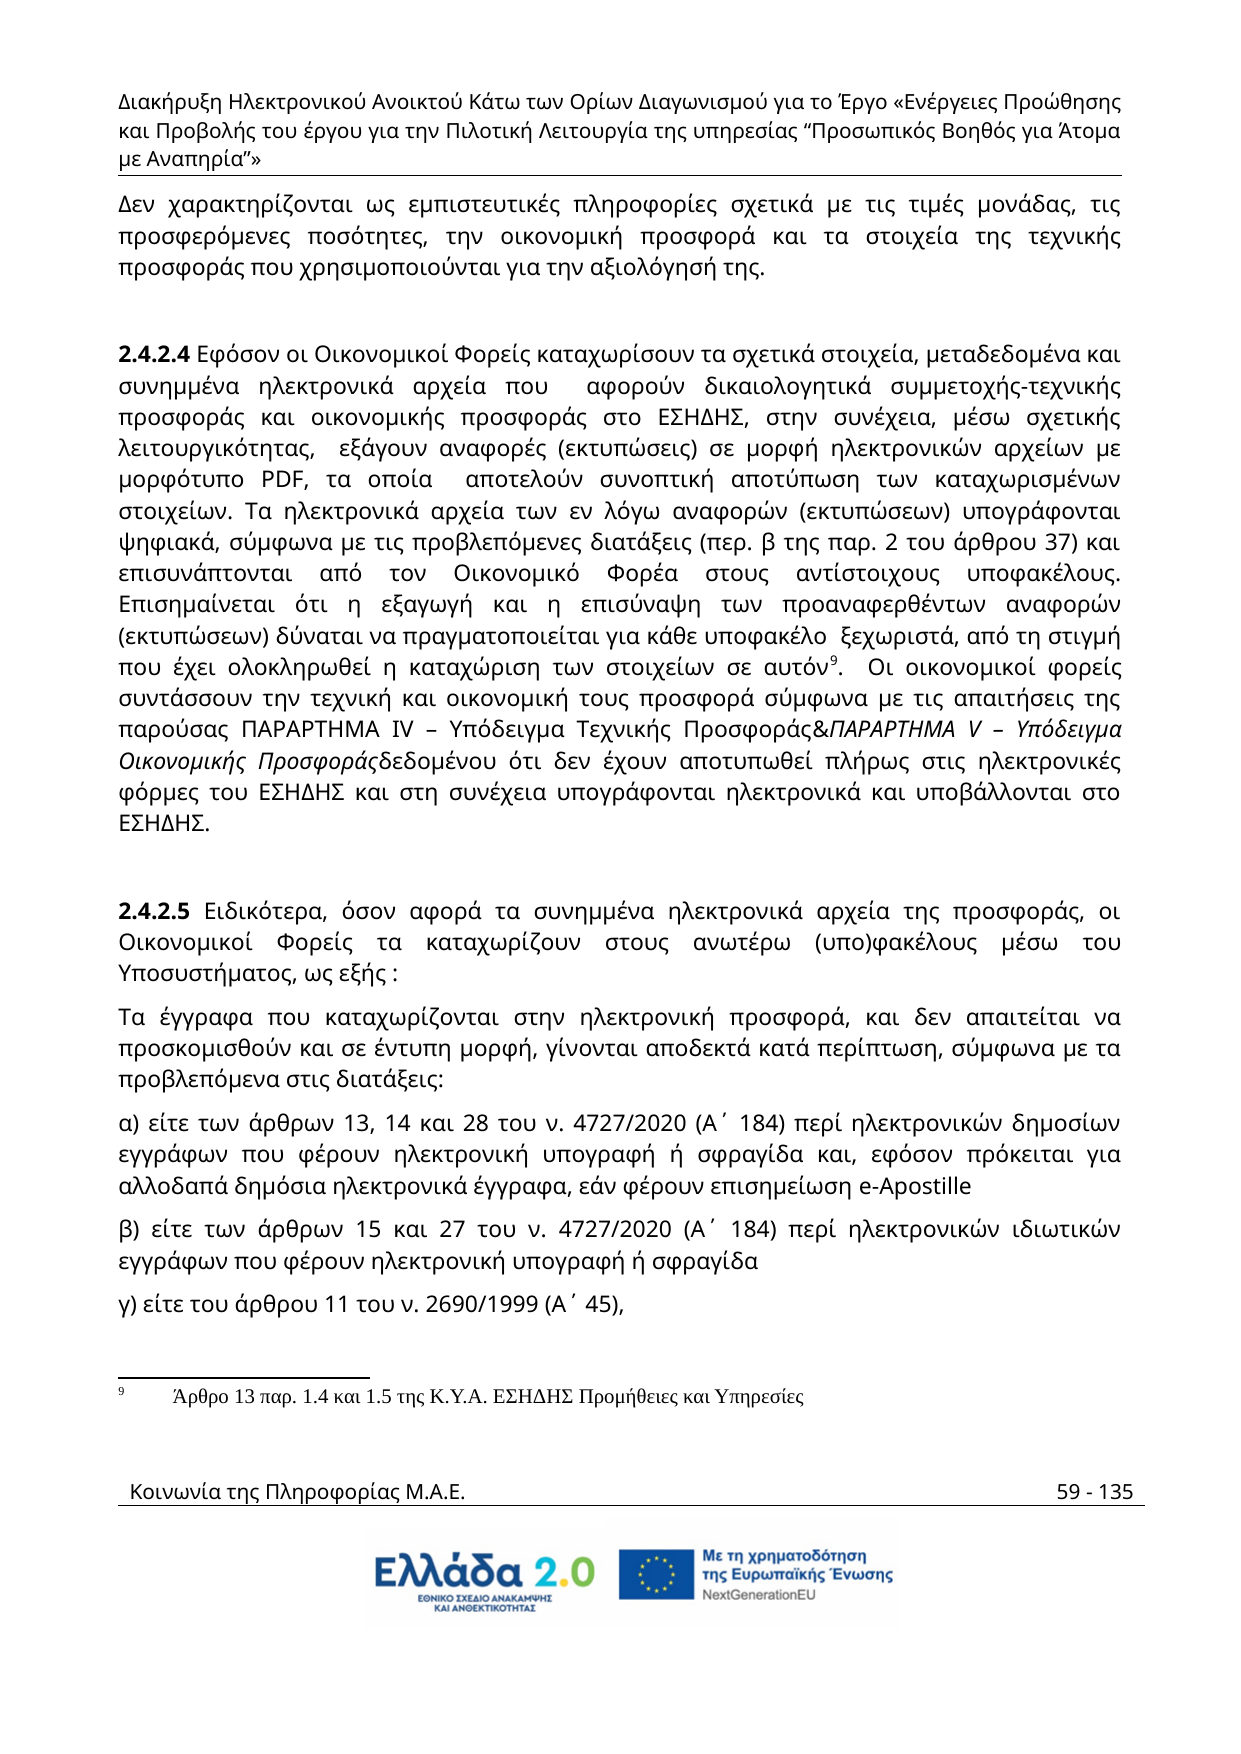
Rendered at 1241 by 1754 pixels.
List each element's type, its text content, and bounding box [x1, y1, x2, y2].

text γ) είτε του άρθρου 11 του ν. 2690/1999 (Α΄ 45), [118, 1288, 1122, 1320]
text Τα έγγραφα που καταχωρίζονται στην ηλεκτρονική προσφορά, και δεν απαιτείται να προσκομισθούν και σε έντυπη μορφή, γίνονται αποδεκτά κατά περίπτωση, σύμφωνα με τα προβλεπόμενα στις διατάξεις: [118, 1001, 1122, 1095]
text α) είτε των άρθρων 13, 14 και 28 του ν. 4727/2020 (Α΄ 184) περί ηλεκτρονικών δημοσίων εγγράφων που φέρουν ηλεκτρονική υπογραφή ή σφραγίδα και, εφόσον πρόκειται για αλλοδαπά δημόσια ηλεκτρονικά έγγραφα, εάν φέρουν επισημείωση e-Apostille [118, 1107, 1122, 1201]
text Δεν χαρακτηρίζονται ως εμπιστευτικές πληροφορίες σχετικά με τις τιμές μονάδας, τις προσφερόμενες ποσότητες, την οικονομική προσφορά και τα στοιχεία της τεχνικής προσφοράς που χρησιμοποιούνται για την αξιολόγησή της. [118, 188, 1122, 282]
text 2.4.2.5 Ειδικότερα, όσον αφορά τα συνημμένα ηλεκτρονικά αρχεία της προσφοράς, οι Οικονομικοί Φορείς τα καταχωρίζουν στους ανωτέρω (υπο)φακέλους μέσω του Υποσυστήματος, ως εξής : [118, 895, 1122, 988]
picture [363, 1518, 900, 1629]
text β) είτε των άρθρων 15 και 27 του ν. 4727/2020 (Α΄ 184) περί ηλεκτρονικών ιδιωτικών εγγράφων που φέρουν ηλεκτρονική υπογραφή ή σφραγίδα [118, 1213, 1122, 1276]
text 2.4.2.4 Εφόσον οι Οικονομικοί Φορείς καταχωρίσουν τα σχετικά στοιχεία, μεταδεδομένα και συνημμένα ηλεκτρονικά αρχεία που αφορούν δικαιολογητικά συμμετοχής-τεχνικής προσφοράς και οικονομικής προσφοράς στο ΕΣΗΔΗΣ, στην συνέχεια, μέσω σχετικής λειτουργικότητας, εξάγουν αναφορές (εκτυπώσεις) σε μορφή ηλεκτρονικών αρχείων με μορφότυπο PDF, τα οποία αποτελούν συνοπτική αποτύπωση των καταχωρισμένων στοιχείων. Τα ηλεκτρονικά αρχεία των εν λόγω αναφορών (εκτυπώσεων) υπογράφονται ψηφιακά, σύμφωνα με τις προβλεπόμενες διατάξεις (περ. β της παρ. 2 του άρθρου 37) και επισυνάπτονται από τον Οικονομικό Φορέα στους αντίστοιχους υποφακέλους. Επισημαίνεται ότι η εξαγωγή και η επισύναψη των προαναφερθέντων αναφορών (εκτυπώσεων) δύναται να πραγματοποιείται για κάθε υποφακέλο ξεχωριστά, από τη στιγμή που έχει ολοκληρωθεί η καταχώριση των στοιχείων σε αυτόν. Οι οικονομικοί φορείς συντάσσουν την τεχνική και οικονομική τους προσφορά σύμφωνα με τις απαιτήσεις της παρούσας ΠΑΡΑΡΤΗΜΑ ΙV – Υπόδειγμα Τεχνικής Προσφοράς&ΠΑΡΑΡΤΗΜΑ V – Υπόδειγμα Οικονομικής Προσφοράςδεδομένου ότι δεν έχουν αποτυπωθεί πλήρως στις ηλεκτρονικές φόρμες του ΕΣΗΔΗΣ και στη συνέχεια υπογράφονται ηλεκτρονικά και υποβάλλονται στο ΕΣΗΔΗΣ. [118, 338, 1122, 838]
